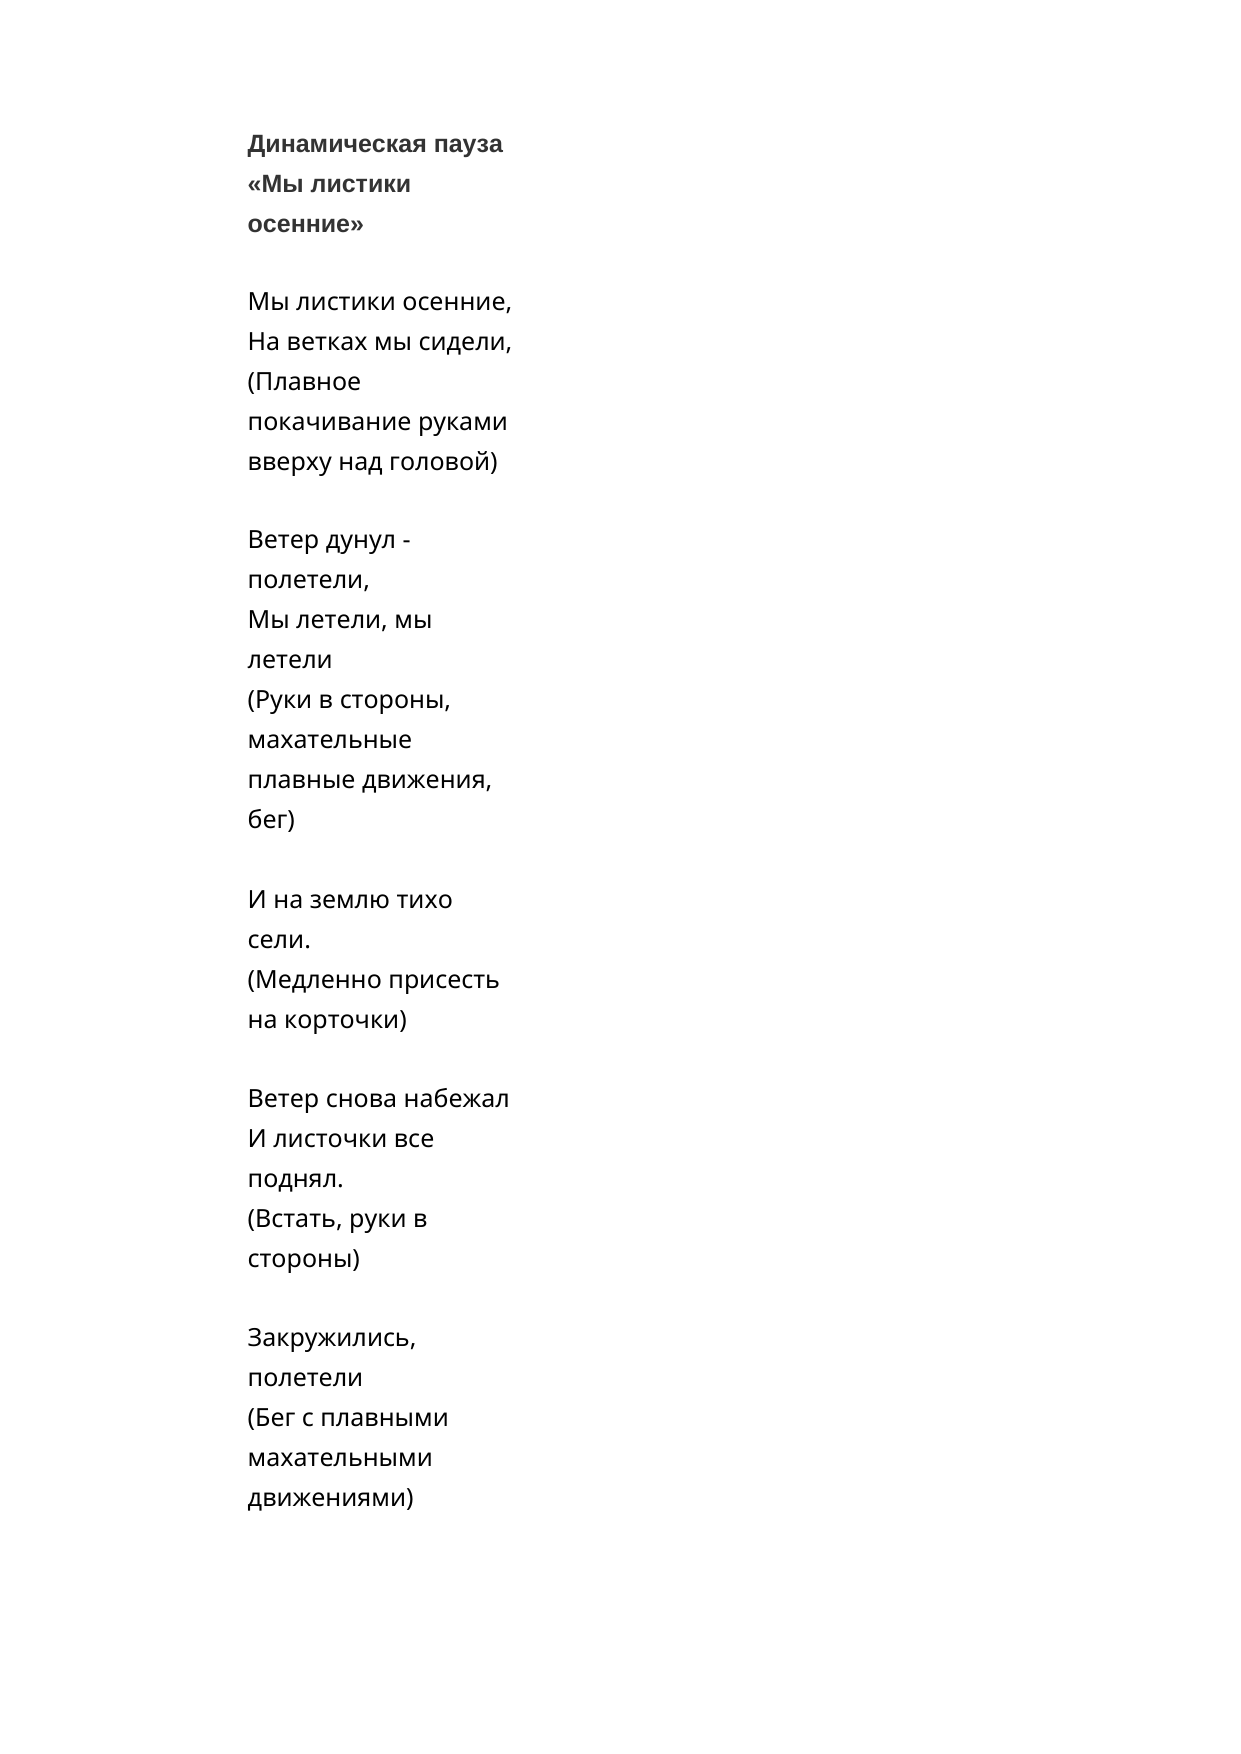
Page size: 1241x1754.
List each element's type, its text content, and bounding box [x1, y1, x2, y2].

text Закружились, полетели (Бег с плавными махательными движениями) [247, 1313, 519, 1513]
text Ветер снова набежал И листочки все поднял. (Встать, руки в стороны) [247, 1074, 519, 1274]
text И на землю тихо сели. (Медленно присесть на корточки) [247, 875, 519, 1035]
text Мы листики осенние, На ветках мы сидели, (Плавное покачивание руками вверху над головой) [247, 277, 519, 477]
text Ветер дунул - полетели, Мы летели, мы летели (Руки в стороны, махательные плавные движения, бег) [247, 516, 519, 836]
text Динамическая пауза «Мы листики осенние» [247, 118, 519, 238]
